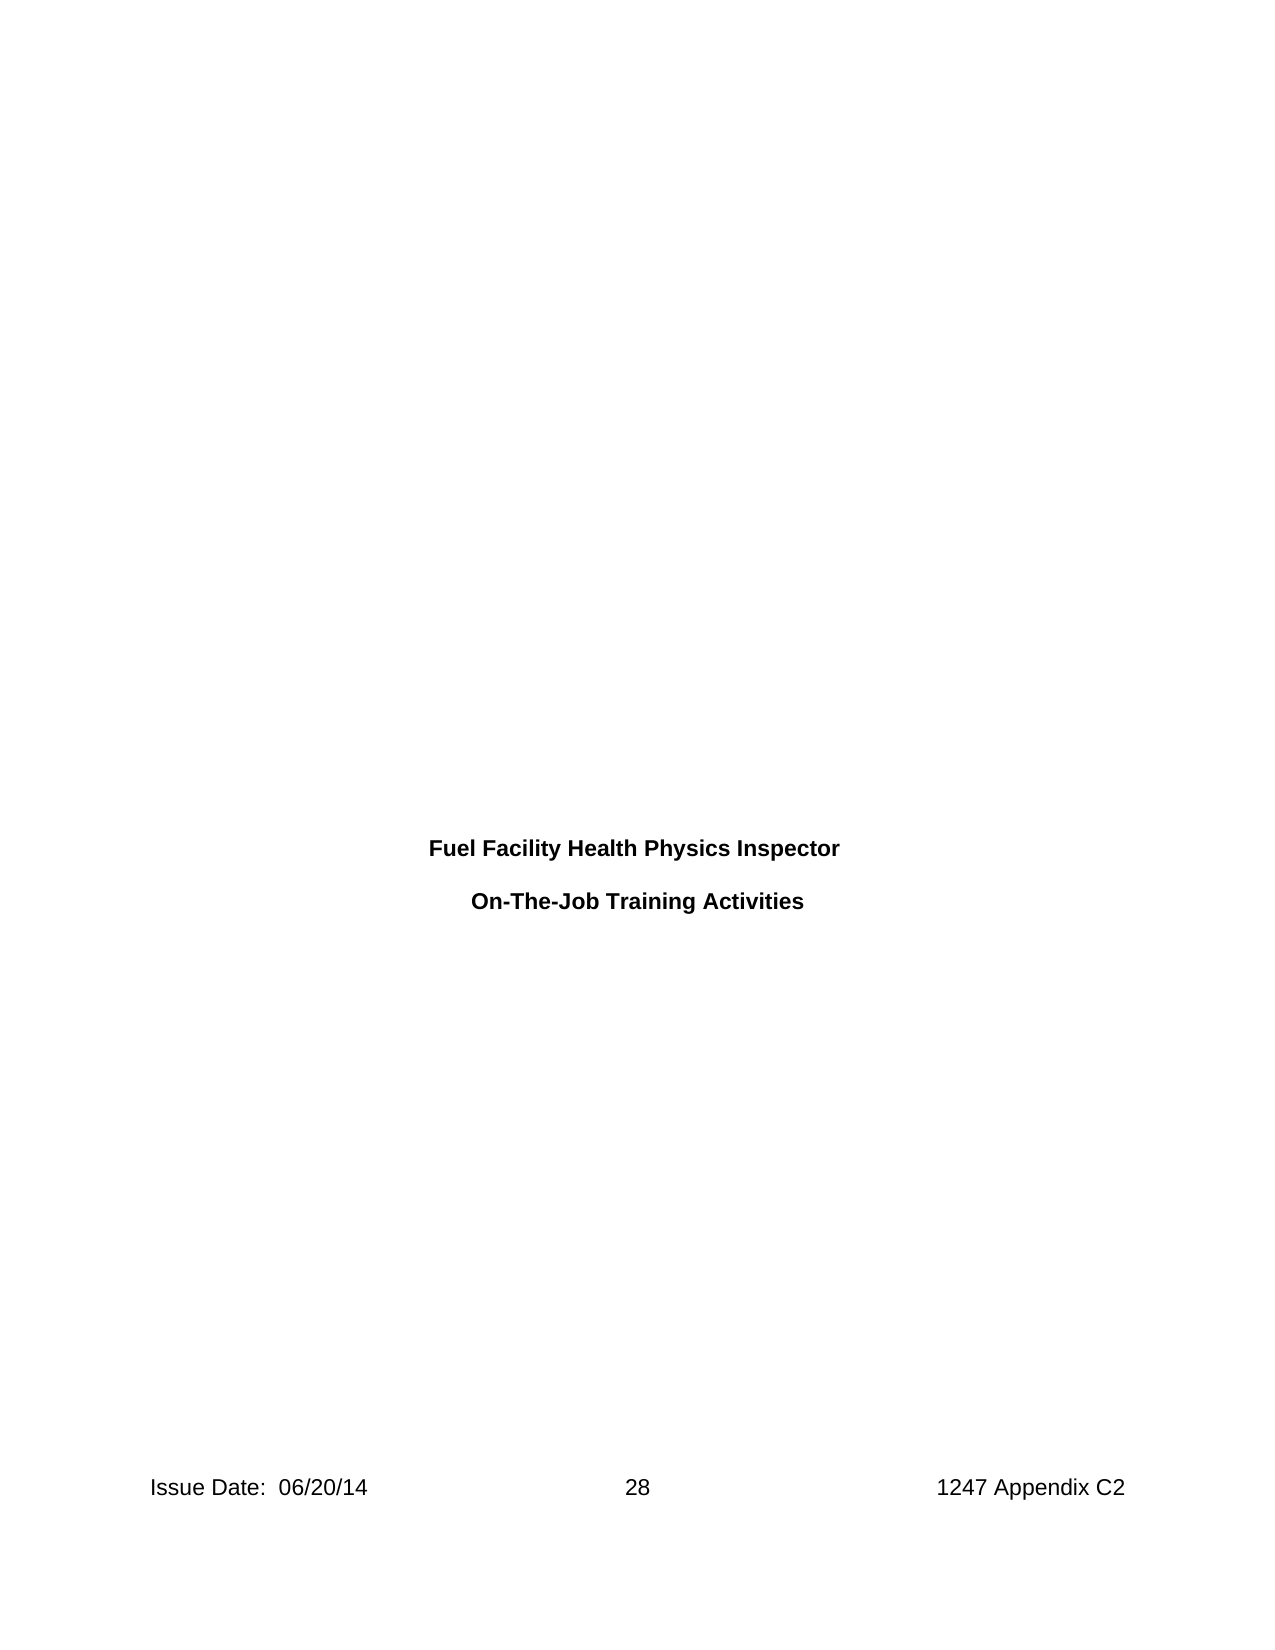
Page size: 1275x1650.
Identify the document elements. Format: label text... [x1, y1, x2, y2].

text Fuel Facility Health Physics Inspector On-The-Job Training Activities [150, 835, 1125, 914]
